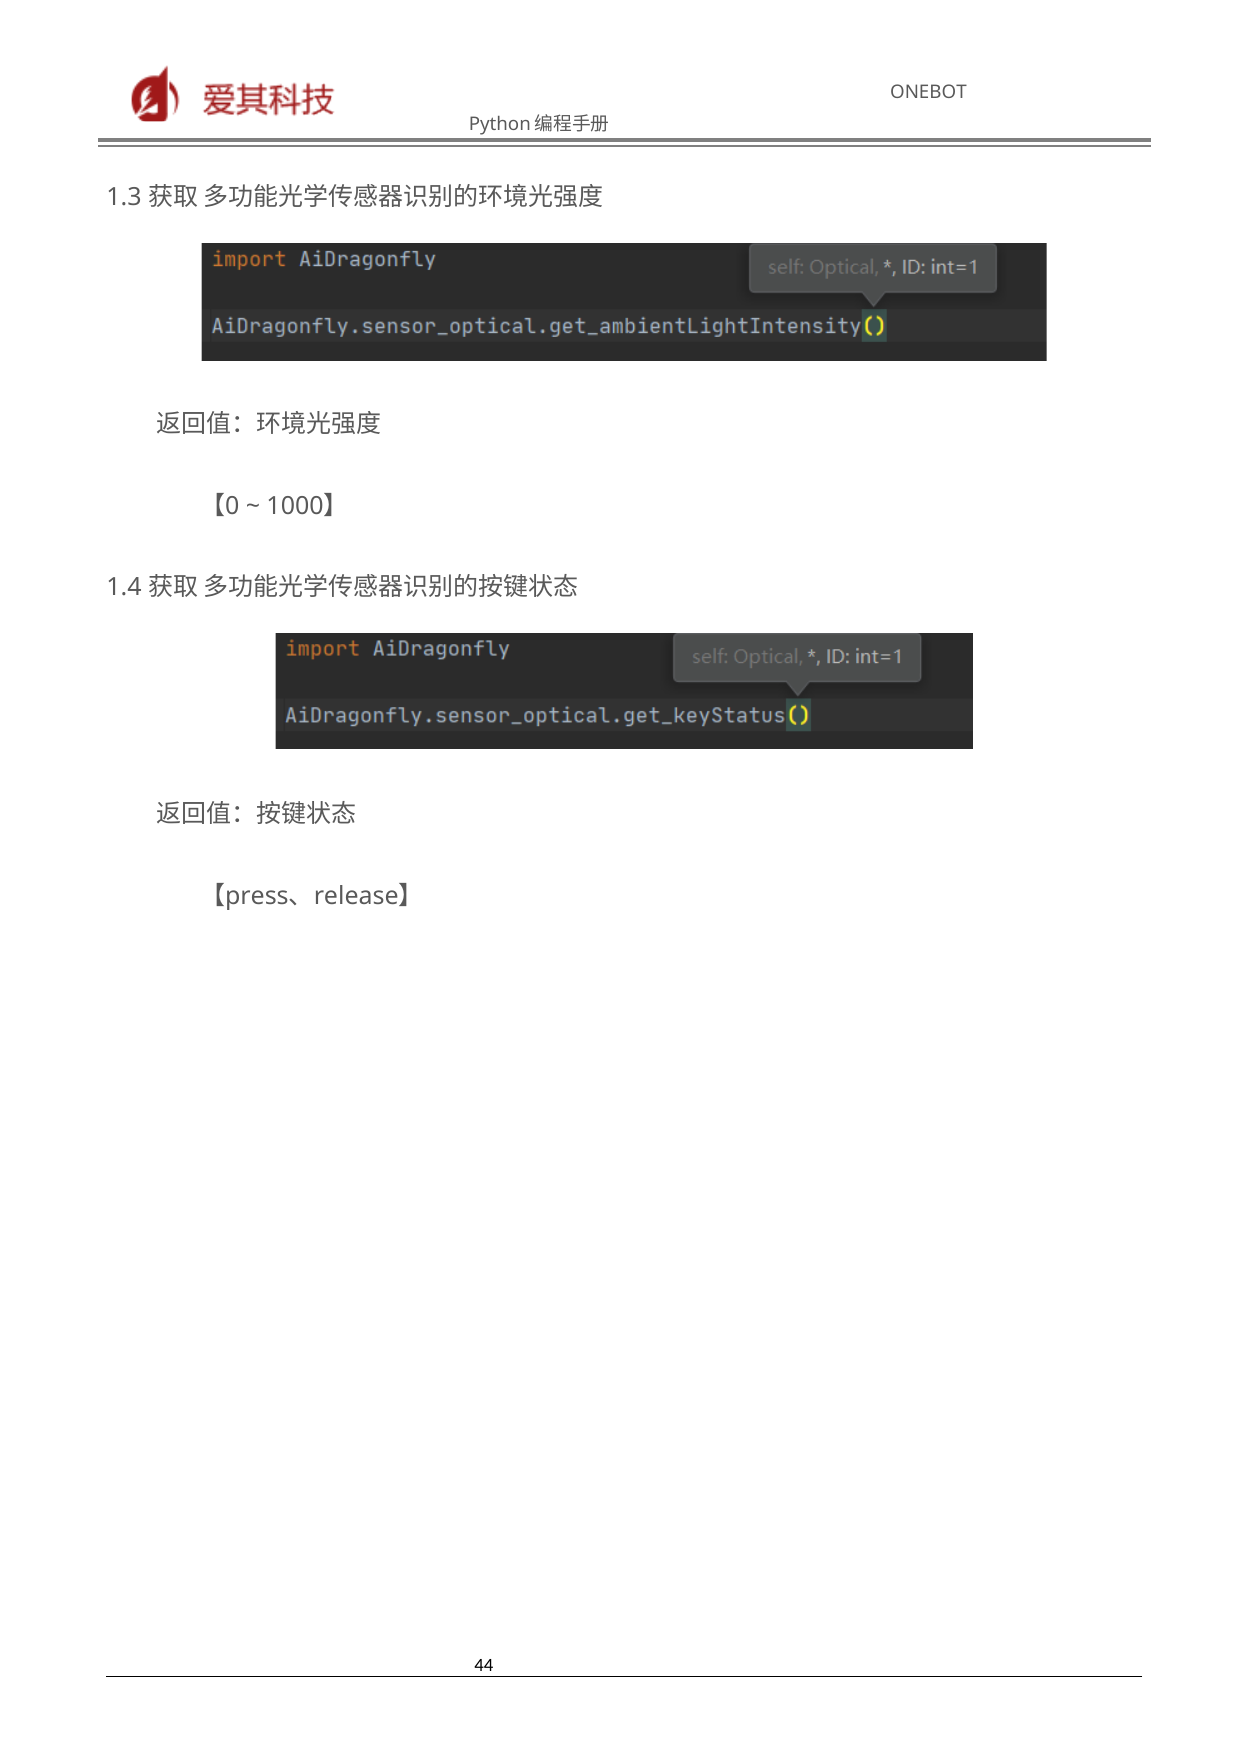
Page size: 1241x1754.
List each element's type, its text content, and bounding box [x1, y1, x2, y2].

picture [110, 67, 339, 125]
text 返回值：按键状态 [106, 779, 1142, 844]
picture [275, 633, 973, 749]
text 【press、release】 [106, 861, 1142, 926]
text 返回值：环境光强度 [106, 389, 1142, 454]
picture [201, 243, 1047, 361]
text 1.4 获取 多功能光学传感器识别的按键状态 [106, 552, 1142, 617]
text 【0 ~ 1000】 [106, 471, 1142, 536]
text 1.3 获取 多功能光学传感器识别的环境光强度 [106, 162, 1142, 227]
